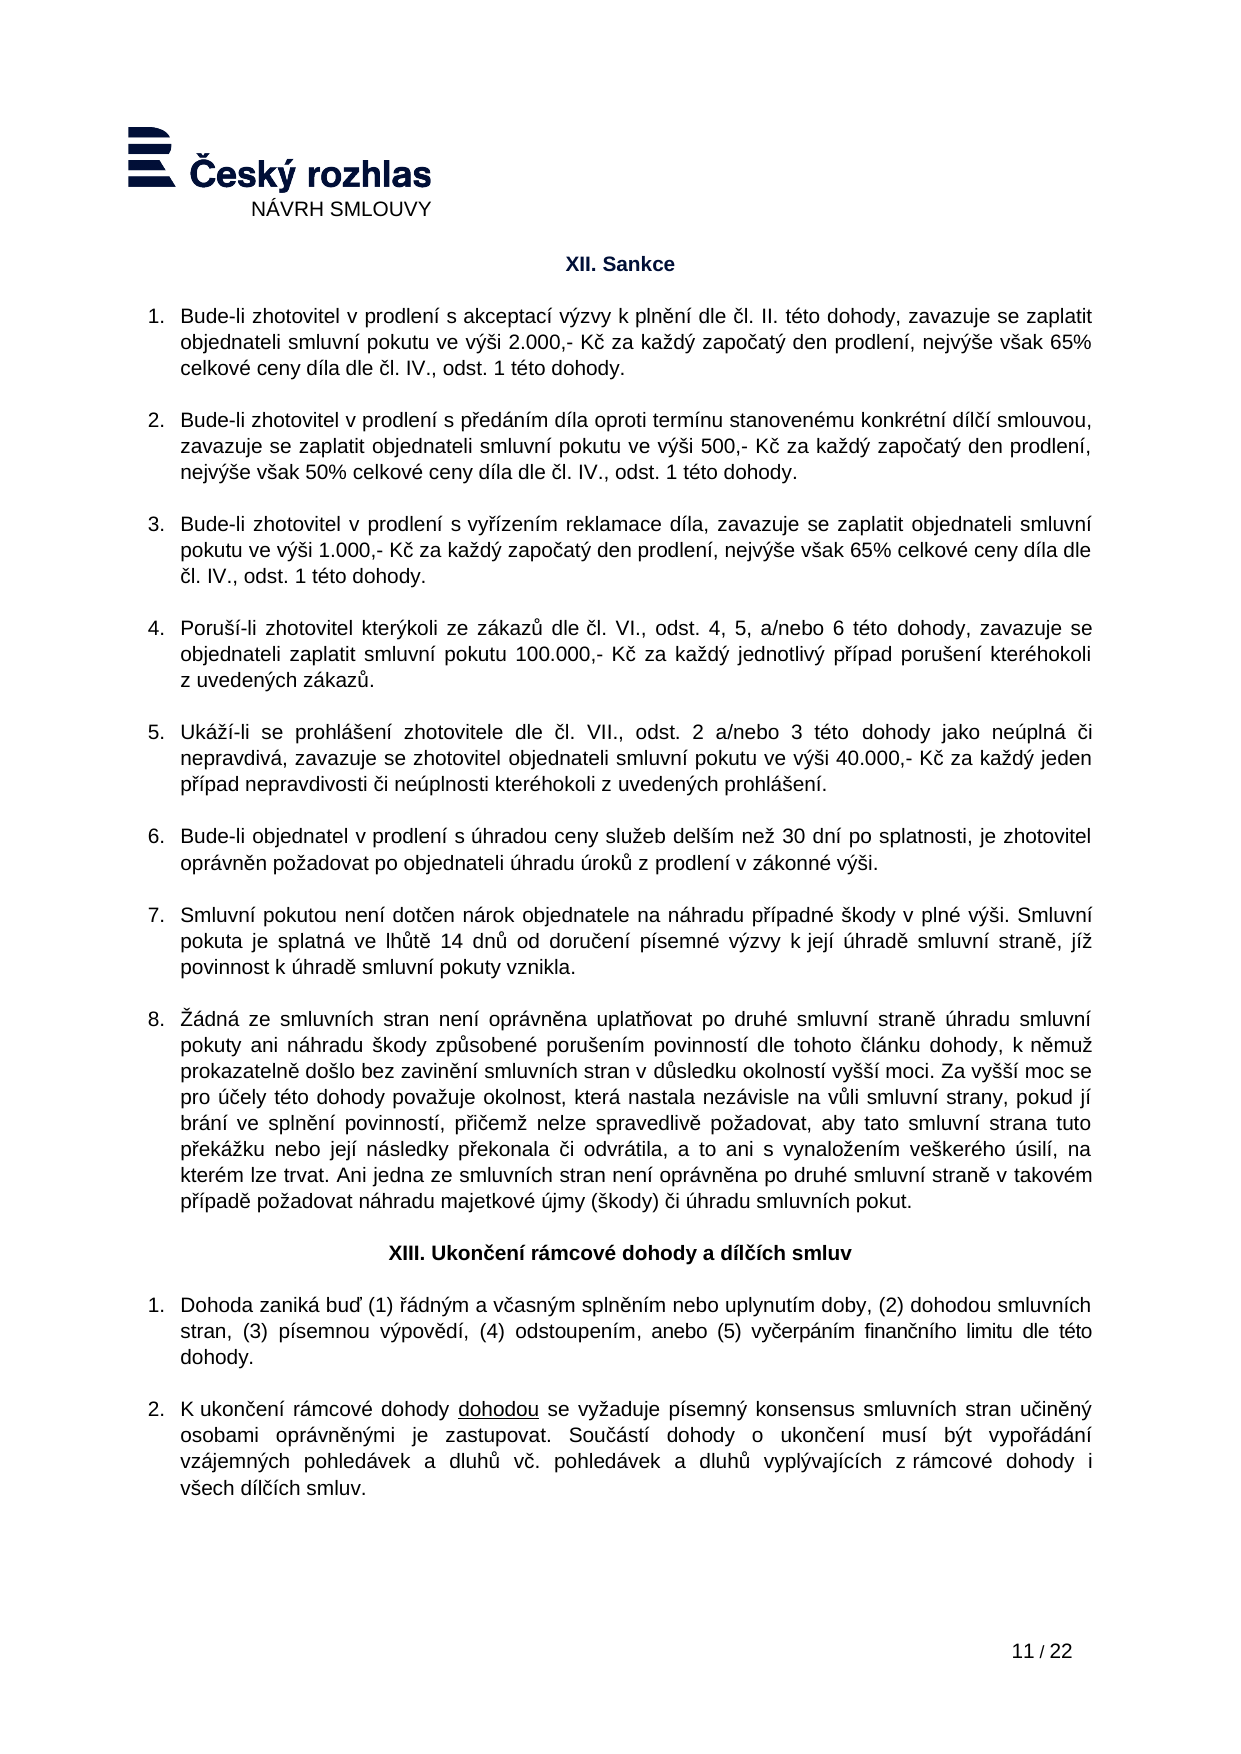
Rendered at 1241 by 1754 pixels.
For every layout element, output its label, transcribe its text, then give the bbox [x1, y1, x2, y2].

list K ukončení rámcové dohody dohodou se vyžaduje písemný konsensus smluvních stran učiněný osobami oprávněnými je zastupovat. Součástí dohody o ukončení musí být vypořádání vzájemných pohledávek a dluhů vč. pohledávek a dluhů vyplývajících z rámcové dohody i všech dílčích smluv. [148, 1396, 1093, 1500]
list Poruší-li zhotovitel kterýkoli ze zákazů dle čl. VI., odst. 4, 5, a/nebo 6 této dohody, zavazuje se objednateli zaplatit smluvní pokutu 100.000,- Kč za každý jednotlivý případ porušení kteréhokoli z uvedených zákazů. [148, 615, 1093, 693]
list Ukončení rámcové dohody a dílčích smluv [148, 1240, 1093, 1266]
list Žádná ze smluvních stran není oprávněna uplatňovat po druhé smluvní straně úhradu smluvní pokuty ani náhradu škody způsobené porušením povinností dle tohoto článku dohody, k němuž prokazatelně došlo bez zavinění smluvních stran v důsledku okolností vyšší moci. Za vyšší moc se pro účely této dohody považuje okolnost, která nastala nezávisle na vůli smluvní strany, pokud jí brání ve splnění povinností, přičemž nelze spravedlivě požadovat, aby tato smluvní strana tuto překážku nebo její následky překonala či odvrátila, a to ani s vynaložením veškerého úsilí, na kterém lze trvat. Ani jedna ze smluvních stran není oprávněna po druhé smluvní straně v takovém případě požadovat náhradu majetkové újmy (škody) či úhradu smluvních pokut. [148, 1005, 1093, 1214]
list Bude-li zhotovitel v prodlení s akceptací výzvy k plnění dle čl. II. této dohody, zavazuje se zaplatit objednateli smluvní pokutu ve výši 2.000,- Kč za každý započatý den prodlení, nejvýše však 65% celkové ceny díla dle čl. IV., odst. 1 této dohody. [148, 302, 1093, 380]
list Ukáží-li se prohlášení zhotovitele dle čl. VII., odst. 2 a/nebo 3 této dohody jako neúplná či nepravdivá, zavazuje se zhotovitel objednateli smluvní pokutu ve výši 40.000,- Kč za každý jeden případ nepravdivosti či neúplnosti kteréhokoli z uvedených prohlášení. [148, 719, 1093, 797]
picture [128, 127, 431, 193]
list Bude-li objednatel v prodlení s úhradou ceny služeb delším než 30 dní po splatnosti, je zhotovitel oprávněn požadovat po objednateli úhradu úroků z prodlení v zákonné výši. [148, 823, 1093, 875]
list Smluvní pokutou není dotčen nárok objednatele na náhradu případné škody v plné výši. Smluvní pokuta je splatná ve lhůtě 14 dnů od doručení písemné výzvy k její úhradě smluvní straně, jíž povinnost k úhradě smluvní pokuty vznikla. [148, 901, 1093, 979]
list Dohoda zaniká buď (1) řádným a včasným splněním nebo uplynutím doby, (2) dohodou smluvních stran, (3) písemnou výpovědí, (4) odstoupením, anebo (5) vyčerpáním finančního limitu dle této dohody. [148, 1292, 1093, 1370]
list Bude-li zhotovitel v prodlení s vyřízením reklamace díla, zavazuje se zaplatit objednateli smluvní pokutu ve výši 1.000,- Kč za každý započatý den prodlení, nejvýše však 65% celkové ceny díla dle čl. IV., odst. 1 této dohody. [148, 511, 1093, 589]
subtitle Sankce [148, 250, 1093, 276]
list Bude-li zhotovitel v prodlení s předáním díla oproti termínu stanovenému konkrétní dílčí smlouvou, zavazuje se zaplatit objednateli smluvní pokutu ve výši 500,- Kč za každý započatý den prodlení, nejvýše však 50% celkové ceny díla dle čl. IV., odst. 1 této dohody. [148, 406, 1093, 484]
